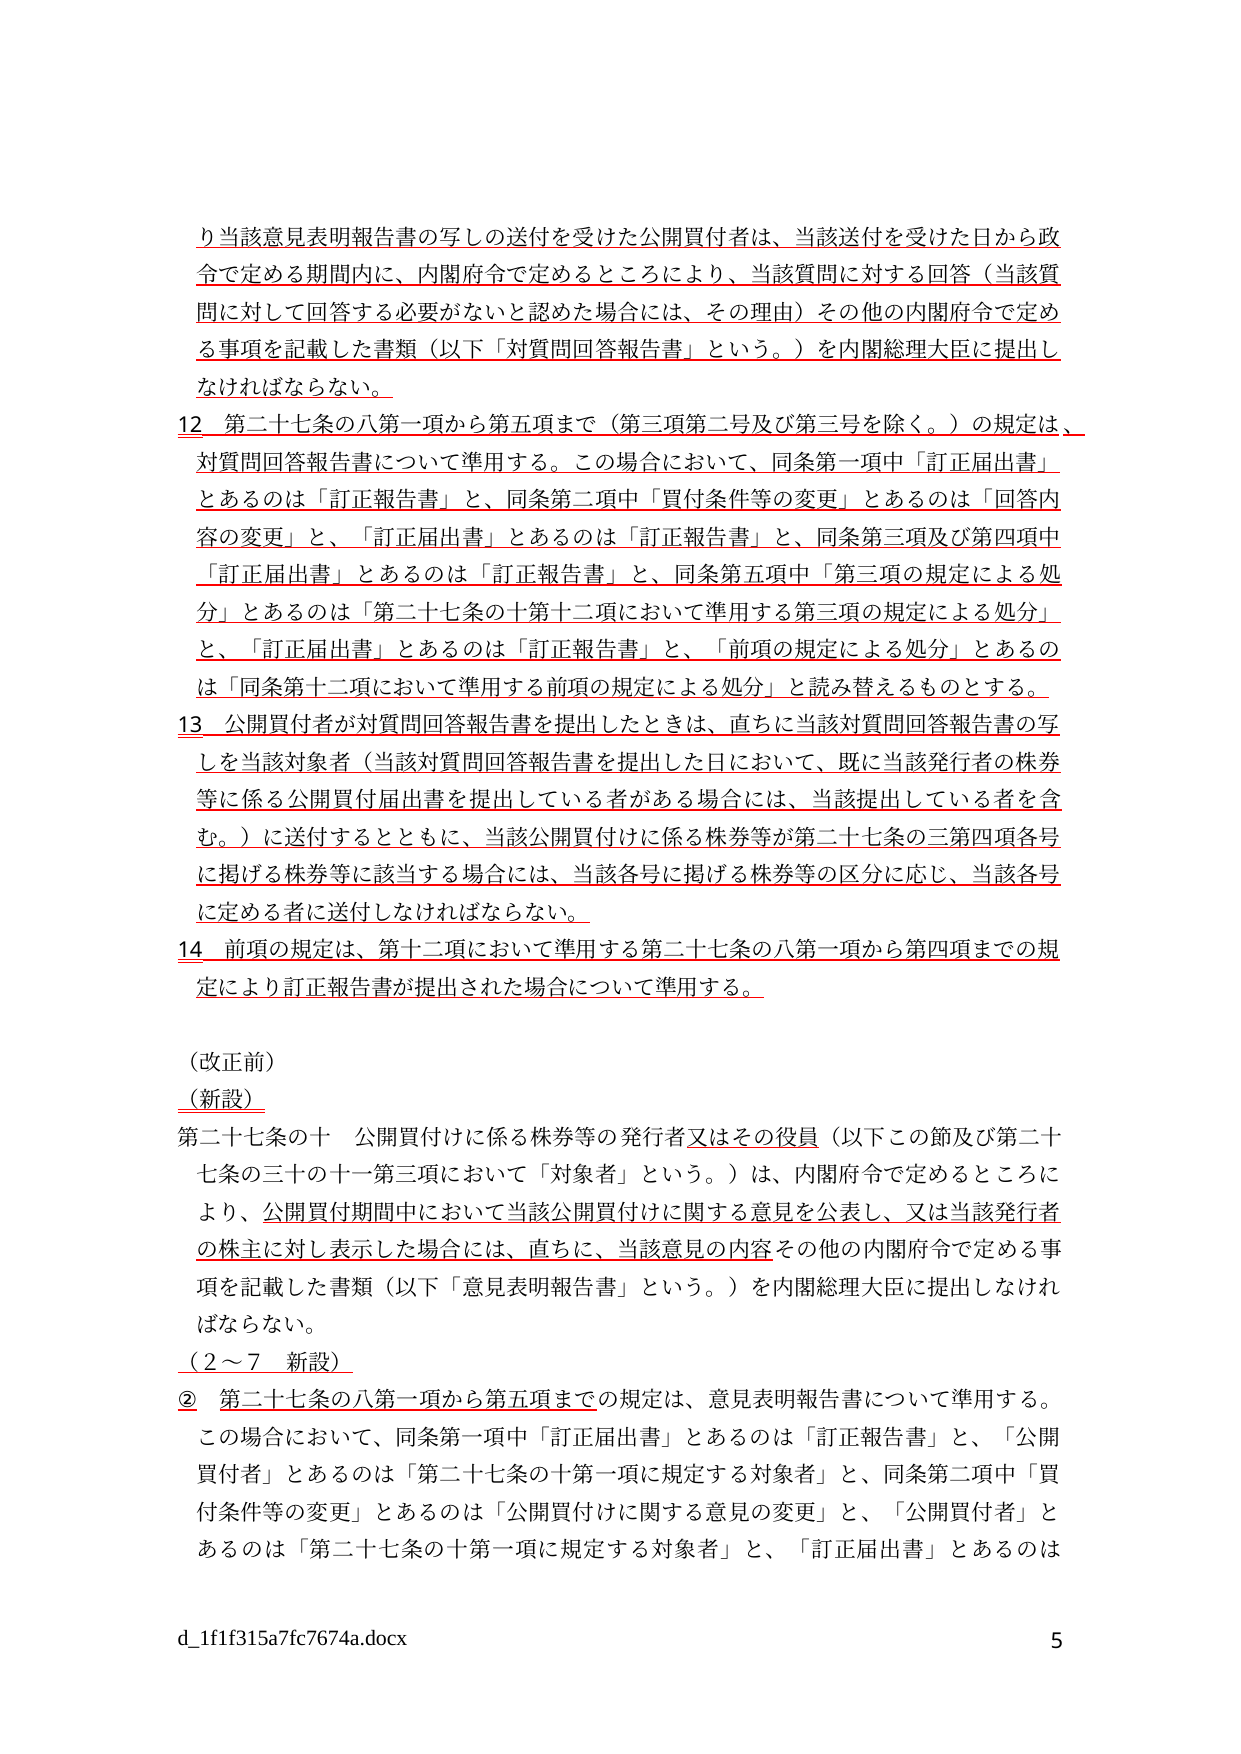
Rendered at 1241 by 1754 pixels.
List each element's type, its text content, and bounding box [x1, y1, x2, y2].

text 13 公開買付者が対質問回答報告書を提出したときは、直ちに当該対質問回答報告書の写しを当該対象者（当該対質問回答報告書を提出した日において、既に当該発行者の株券等に係る公開買付届出書を提出している者がある場合には、当該提出している者を含む。）に送付するとともに、当該公開買付けに係る株券等が第二十七条の三第四項各号に掲げる株券等に該当する場合には、当該各号に掲げる株券等の区分に応じ、当該各号に定める者に送付しなければならない。 [177, 704, 1063, 929]
text 12 第二十七条の八第一項から第五項まで（第三項第二号及び第三号を除く。）の規定は、対質問回答報告書について準用する。この場合において、同条第一項中「訂正届出書」とあるのは「訂正報告書」と、同条第二項中「買付条件等の変更」とあるのは「回答内容の変更」と、「訂正届出書」とあるのは「訂正報告書」と、同条第三項及び第四項中「訂正届出書」とあるのは「訂正報告書」と、同条第五項中「第三項の規定による処分」とあるのは「第二十七条の十第十二項において準用する第三項の規定による処分」と、「訂正届出書」とあるのは「訂正報告書」と、「前項の規定による処分」とあるのは「同条第十二項において準用する前項の規定による処分」と読み替えるものとする。 [177, 404, 1063, 704]
text （改正前） [177, 1042, 1063, 1079]
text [177, 1379, 1063, 1567]
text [177, 217, 1063, 404]
text （２～７ 新設） [177, 1342, 1063, 1379]
text （新設） [177, 1079, 1063, 1117]
text 第二十七条の十 公開買付けに係る株券等の発行者又はその役員（以下この節及び第二十七条の三十の十一第三項において「対象者」という。）は、内閣府令で定めるところにより、公開買付期間中において当該公開買付けに関する意見を公表し、又は当該発行者の株主に対し表示した場合には、直ちに、当該意見の内容その他の内閣府令で定める事項を記載した書類（以下「意見表明報告書」という。）を内閣総理大臣に提出しなければならない。 [177, 1117, 1063, 1342]
text 14 前項の規定は、第十二項において準用する第二十七条の八第一項から第四項までの規定により訂正報告書が提出された場合について準用する。 [177, 929, 1063, 1004]
